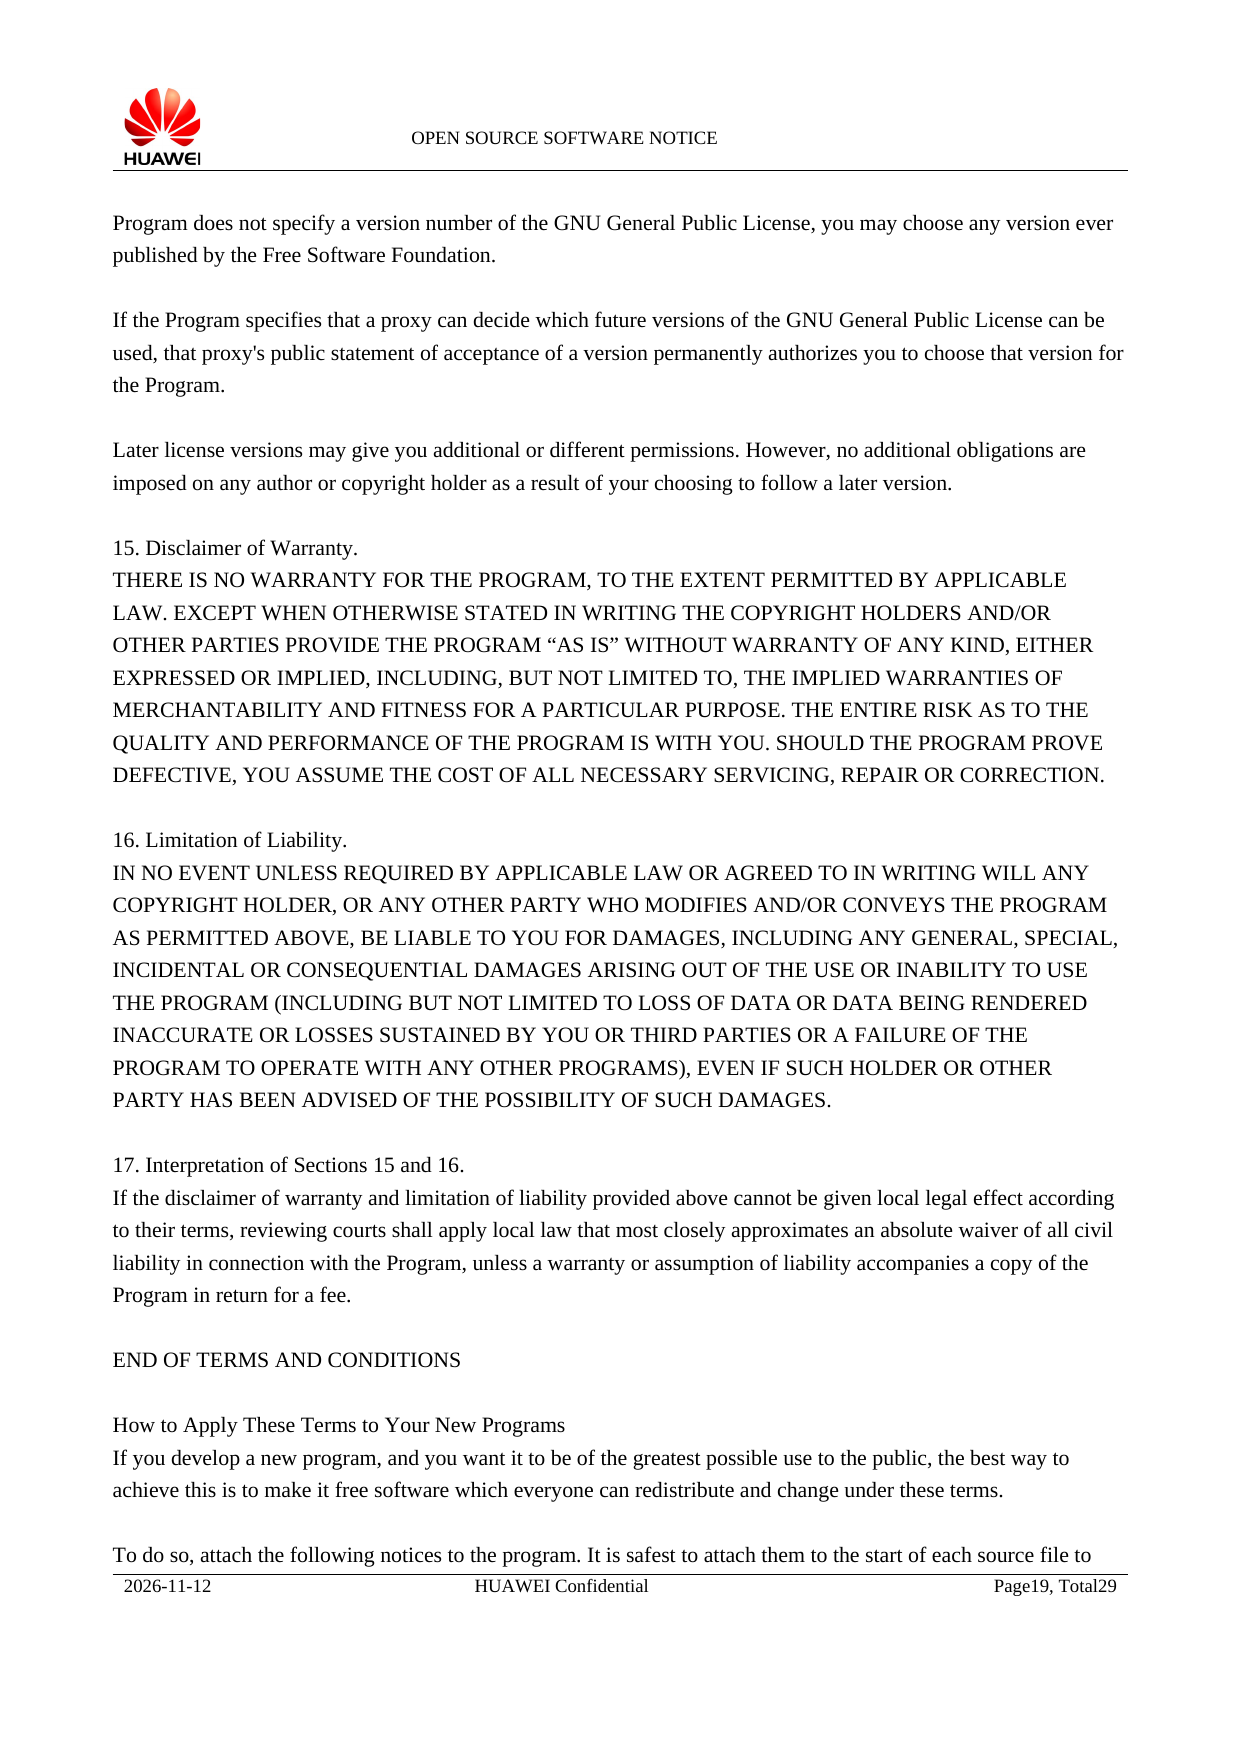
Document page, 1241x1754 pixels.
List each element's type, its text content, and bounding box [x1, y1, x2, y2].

picture [124, 88, 201, 165]
